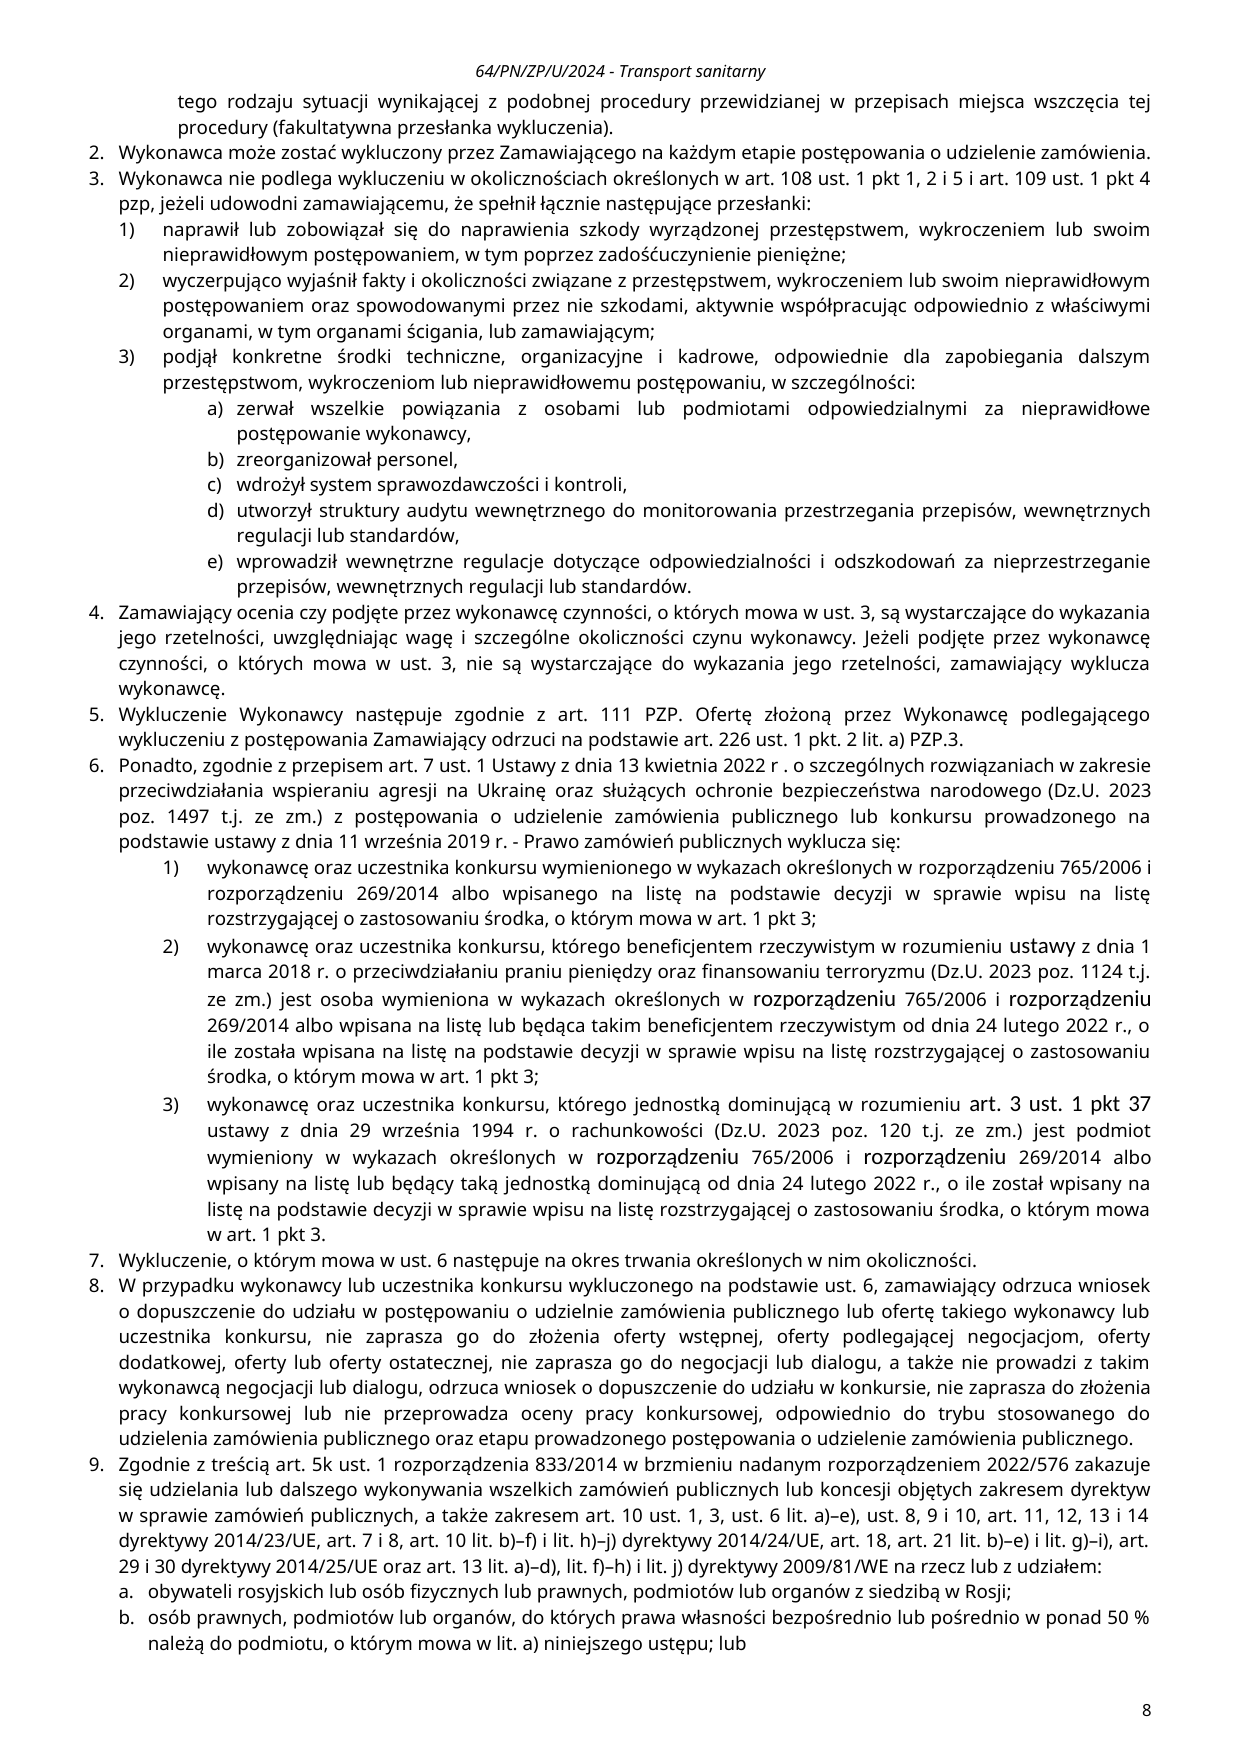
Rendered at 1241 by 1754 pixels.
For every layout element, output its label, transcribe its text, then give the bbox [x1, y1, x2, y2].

list zerwał wszelkie powiązania z osobami lub podmiotami odpowiedzialnymi za nieprawidłowe postępowanie wykonawcy, [207, 395, 1152, 446]
list wyczerpująco wyjaśnił fakty i okoliczności związane z przestępstwem, wykroczeniem lub swoim nieprawidłowym postępowaniem oraz spowodowanymi przez nie szkodami, aktywnie współpracując odpowiednio z właściwymi organami, w tym organami ścigania, lub zamawiającym; [118, 267, 1152, 344]
list wykonawcę oraz uczestnika konkursu, którego jednostką dominującą w rozumieniu art. 3 ust. 1 pkt 37 ustawy z dnia 29 września 1994 r. o rachunkowości (Dz.U. 2023 poz. 120 t.j. ze zm.) jest podmiot wymieniony w wykazach określonych w rozporządzeniu 765/2006 i rozporządzeniu 269/2014 albo wpisany na listę lub będący taką jednostką dominującą od dnia 24 lutego 2022 r., o ile został wpisany na listę na podstawie decyzji w sprawie wpisu na listę rozstrzygającej o zastosowaniu środka, o którym mowa w art. 1 pkt 3. [162, 1089, 1152, 1247]
list Wykluczenie Wykonawcy następuje zgodnie z art. 111 PZP. Ofertę złożoną przez Wykonawcę podlegającego wykluczeniu z postępowania Zamawiający odrzuci na podstawie art. 226 ust. 1 pkt. 2 lit. a) PZP.3. [89, 701, 1152, 752]
list Wykluczenie, o którym mowa w ust. 6 następuje na okres trwania określonych w nim okoliczności. [89, 1247, 1152, 1273]
list podjął konkretne środki techniczne, organizacyjne i kadrowe, odpowiednie dla zapobiegania dalszym przestępstwom, wykroczeniom lub nieprawidłowemu postępowaniu, w szczególności: [118, 344, 1152, 395]
list wdrożył system sprawozdawczości i kontroli, [207, 471, 1152, 497]
list wykonawcę oraz uczestnika konkursu wymienionego w wykazach określonych w rozporządzeniu 765/2006 i rozporządzeniu 269/2014 albo wpisanego na listę na podstawie decyzji w sprawie wpisu na listę rozstrzygającej o zastosowaniu środka, o którym mowa w art. 1 pkt 3; [162, 854, 1152, 931]
list Wykonawca może zostać wykluczony przez Zamawiającego na każdym etapie postępowania o udzielenie zamówienia. [89, 140, 1152, 165]
list utworzył struktury audytu wewnętrznego do monitorowania przestrzegania przepisów, wewnętrznych regulacji lub standardów, [207, 497, 1152, 548]
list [133, 89, 1152, 140]
list obywateli rosyjskich lub osób fizycznych lub prawnych, podmiotów lub organów z siedzibą w Rosji; [118, 1579, 1152, 1604]
list W przypadku wykonawcy lub uczestnika konkursu wykluczonego na podstawie ust. 6, zamawiający odrzuca wniosek o dopuszczenie do udziału w postępowaniu o udzielnie zamówienia publicznego lub ofertę takiego wykonawcy lub uczestnika konkursu, nie zaprasza go do złożenia oferty wstępnej, oferty podlegającej negocjacjom, oferty dodatkowej, oferty lub oferty ostatecznej, nie zaprasza go do negocjacji lub dialogu, a także nie prowadzi z takim wykonawcą negocjacji lub dialogu, odrzuca wniosek o dopuszczenie do udziału w konkursie, nie zaprasza do złożenia pracy konkursowej lub nie przeprowadza oceny pracy konkursowej, odpowiednio do trybu stosowanego do udzielenia zamówienia publicznego oraz etapu prowadzonego postępowania o udzielenie zamówienia publicznego. [89, 1273, 1152, 1451]
list Zgodnie z treścią art. 5k ust. 1 rozporządzenia 833/2014 w brzmieniu nadanym rozporządzeniem 2022/576 zakazuje się udzielania lub dalszego wykonywania wszelkich zamówień publicznych lub koncesji objętych zakresem dyrektyw w sprawie zamówień publicznych, a także zakresem art. 10 ust. 1, 3, ust. 6 lit. a)–e), ust. 8, 9 i 10, art. 11, 12, 13 i 14 dyrektywy 2014/23/UE, art. 7 i 8, art. 10 lit. b)–f) i lit. h)–j) dyrektywy 2014/24/UE, art. 18, art. 21 lit. b)–e) i lit. g)–i), art. 29 i 30 dyrektywy 2014/25/UE oraz art. 13 lit. a)–d), lit. f)–h) i lit. j) dyrektywy 2009/81/WE na rzecz lub z udziałem: [89, 1451, 1152, 1579]
list naprawił lub zobowiązał się do naprawienia szkody wyrządzonej przestępstwem, wykroczeniem lub swoim nieprawidłowym postępowaniem, w tym poprzez zadośćuczynienie pieniężne; [118, 216, 1152, 267]
list Wykonawca nie podlega wykluczeniu w okolicznościach określonych w art. 108 ust. 1 pkt 1, 2 i 5 i art. 109 ust. 1 pkt 4 pzp, jeżeli udowodni zamawiającemu, że spełnił łącznie następujące przesłanki: [89, 165, 1152, 216]
list wykonawcę oraz uczestnika konkursu, którego beneficjentem rzeczywistym w rozumieniu ustawy z dnia 1 marca 2018 r. o przeciwdziałaniu praniu pieniędzy oraz finansowaniu terroryzmu (Dz.U. 2023 poz. 1124 t.j. ze zm.) jest osoba wymieniona w wykazach określonych w rozporządzeniu 765/2006 i rozporządzeniu 269/2014 albo wpisana na listę lub będąca takim beneficjentem rzeczywistym od dnia 24 lutego 2022 r., o ile została wpisana na listę na podstawie decyzji w sprawie wpisu na listę rozstrzygającej o zastosowaniu środka, o którym mowa w art. 1 pkt 3; [162, 931, 1152, 1089]
list osób prawnych, podmiotów lub organów, do których prawa własności bezpośrednio lub pośrednio w ponad 50 % należą do podmiotu, o którym mowa w lit. a) niniejszego ustępu; lub [118, 1604, 1152, 1655]
list wprowadził wewnętrzne regulacje dotyczące odpowiedzialności i odszkodowań za nieprzestrzeganie przepisów, wewnętrznych regulacji lub standardów. [207, 548, 1152, 599]
list Zamawiający ocenia czy podjęte przez wykonawcę czynności, o których mowa w ust. 3, są wystarczające do wykazania jego rzetelności, uwzględniając wagę i szczególne okoliczności czynu wykonawcy. Jeżeli podjęte przez wykonawcę czynności, o których mowa w ust. 3, nie są wystarczające do wykazania jego rzetelności, zamawiający wyklucza wykonawcę. [89, 599, 1152, 701]
list zreorganizował personel, [207, 446, 1152, 471]
list Ponadto, zgodnie z przepisem art. 7 ust. 1 Ustawy z dnia 13 kwietnia 2022 r . o szczególnych rozwiązaniach w zakresie przeciwdziałania wspieraniu agresji na Ukrainę oraz służących ochronie bezpieczeństwa narodowego (Dz.U. 2023 poz. 1497 t.j. ze zm.) z postępowania o udzielenie zamówienia publicznego lub konkursu prowadzonego na podstawie ustawy z dnia 11 września 2019 r. - Prawo zamówień publicznych wyklucza się: [89, 752, 1152, 854]
